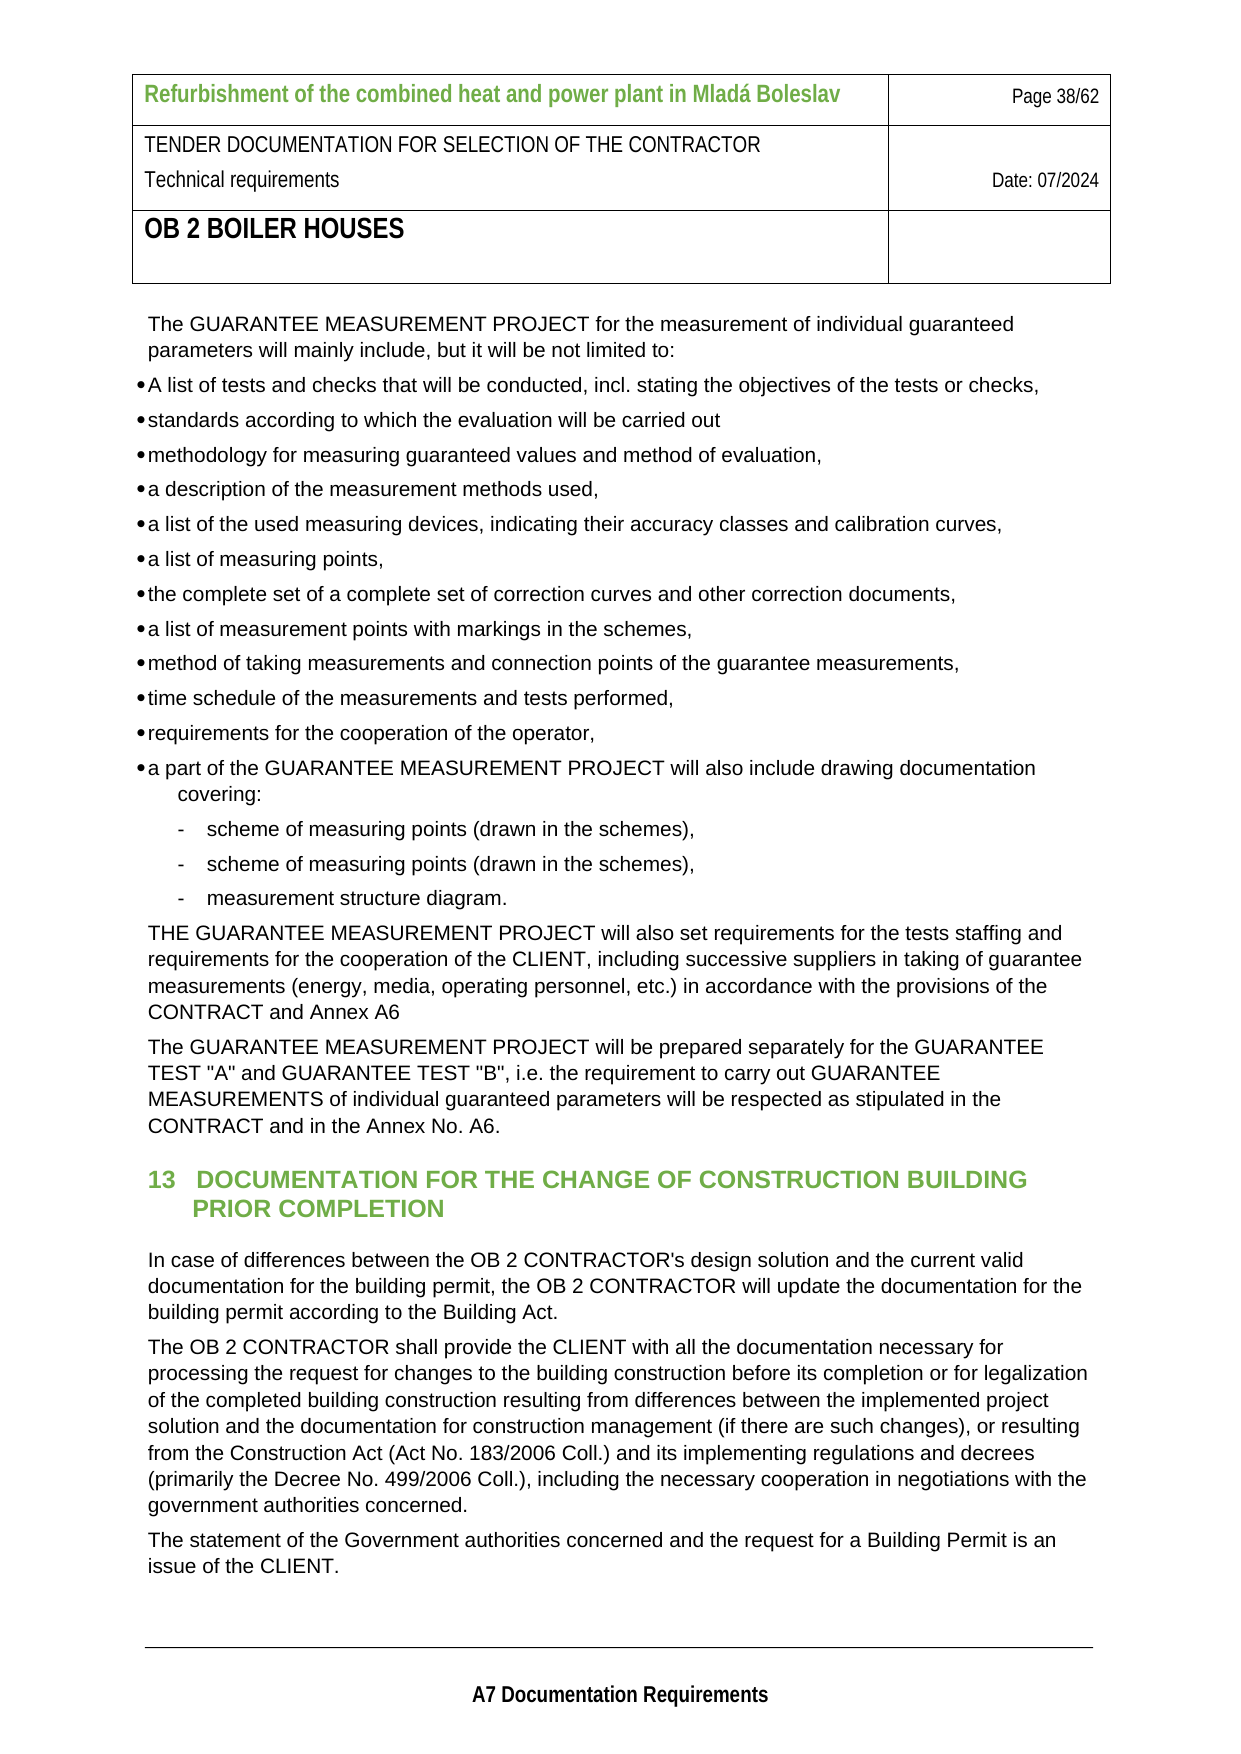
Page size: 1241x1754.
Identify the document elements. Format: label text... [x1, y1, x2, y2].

text The GUARANTEE MEASUREMENT PROJECT for the measurement of individual guaranteed parameters will mainly include, but it will be not limited to: [148, 312, 1093, 362]
text THE GUARANTEE MEASUREMENT PROJECT will also set requirements for the tests staffing and requirements for the cooperation of the CLIENT, including successive suppliers in taking of guarantee measurements (energy, media, operating personnel, etc.) in accordance with the provisions of the CONTRACT and Annex A6 [148, 921, 1093, 1024]
text DOCUMENTATION FOR THE CHANGE OF CONSTRUCTION BUILDING PRIOR COMPLETION [148, 1165, 1093, 1222]
text The statement of the Government authorities concerned and the request for a Building Permit is an issue of the CLIENT. [148, 1528, 1093, 1578]
list scheme of measuring points (drawn in the schemes), [177, 851, 1093, 875]
text In case of differences between the OB 2 CONTRACTOR's design solution and the current valid documentation for the building permit, the OB 2 CONTRACTOR will update the documentation for the building permit according to the Building Act. [148, 1247, 1093, 1324]
list a description of the measurement methods used, [137, 477, 1093, 501]
list scheme of measuring points (drawn in the schemes), [177, 817, 1093, 841]
list standards according to which the evaluation will be carried out [137, 408, 1093, 432]
list the complete set of a complete set of correction curves and other correction documents, [137, 582, 1093, 606]
list a list of the used measuring devices, indicating their accuracy classes and calibration curves, [137, 512, 1093, 536]
list method of taking measurements and connection points of the guarantee measurements, [137, 651, 1093, 675]
list requirements for the cooperation of the operator, [137, 721, 1093, 745]
text The GUARANTEE MEASUREMENT PROJECT will be prepared separately for the GUARANTEE TEST "A" and GUARANTEE TEST "B", i.e. the requirement to carry out GUARANTEE MEASUREMENTS of individual guaranteed parameters will be respected as stipulated in the CONTRACT and in the Annex No. A6. [148, 1034, 1093, 1138]
list a list of measuring points, [137, 547, 1093, 571]
list methodology for measuring guaranteed values and method of evaluation, [137, 442, 1093, 467]
list time schedule of the measurements and tests performed, [137, 686, 1093, 710]
list a list of measurement points with markings in the schemes, [137, 616, 1093, 641]
list a part of the GUARANTEE MEASUREMENT PROJECT will also include drawing documentation covering: [137, 756, 1093, 806]
list A list of tests and checks that will be conducted, incl. stating the objectives of the tests or checks, [137, 373, 1093, 397]
list measurement structure diagram. [177, 886, 1093, 910]
text The OB 2 CONTRACTOR shall provide the CLIENT with all the documentation necessary for processing the request for changes to the building construction before its completion or for legalization of the completed building construction resulting from differences between the implemented project solution and the documentation for construction management (if there are such changes), or resulting from the Construction Act (Act No. 183/2006 Coll.) and its implementing regulations and decrees (primarily the Decree No. 499/2006 Coll.), including the necessary cooperation in negotiations with the government authorities concerned. [148, 1335, 1093, 1517]
